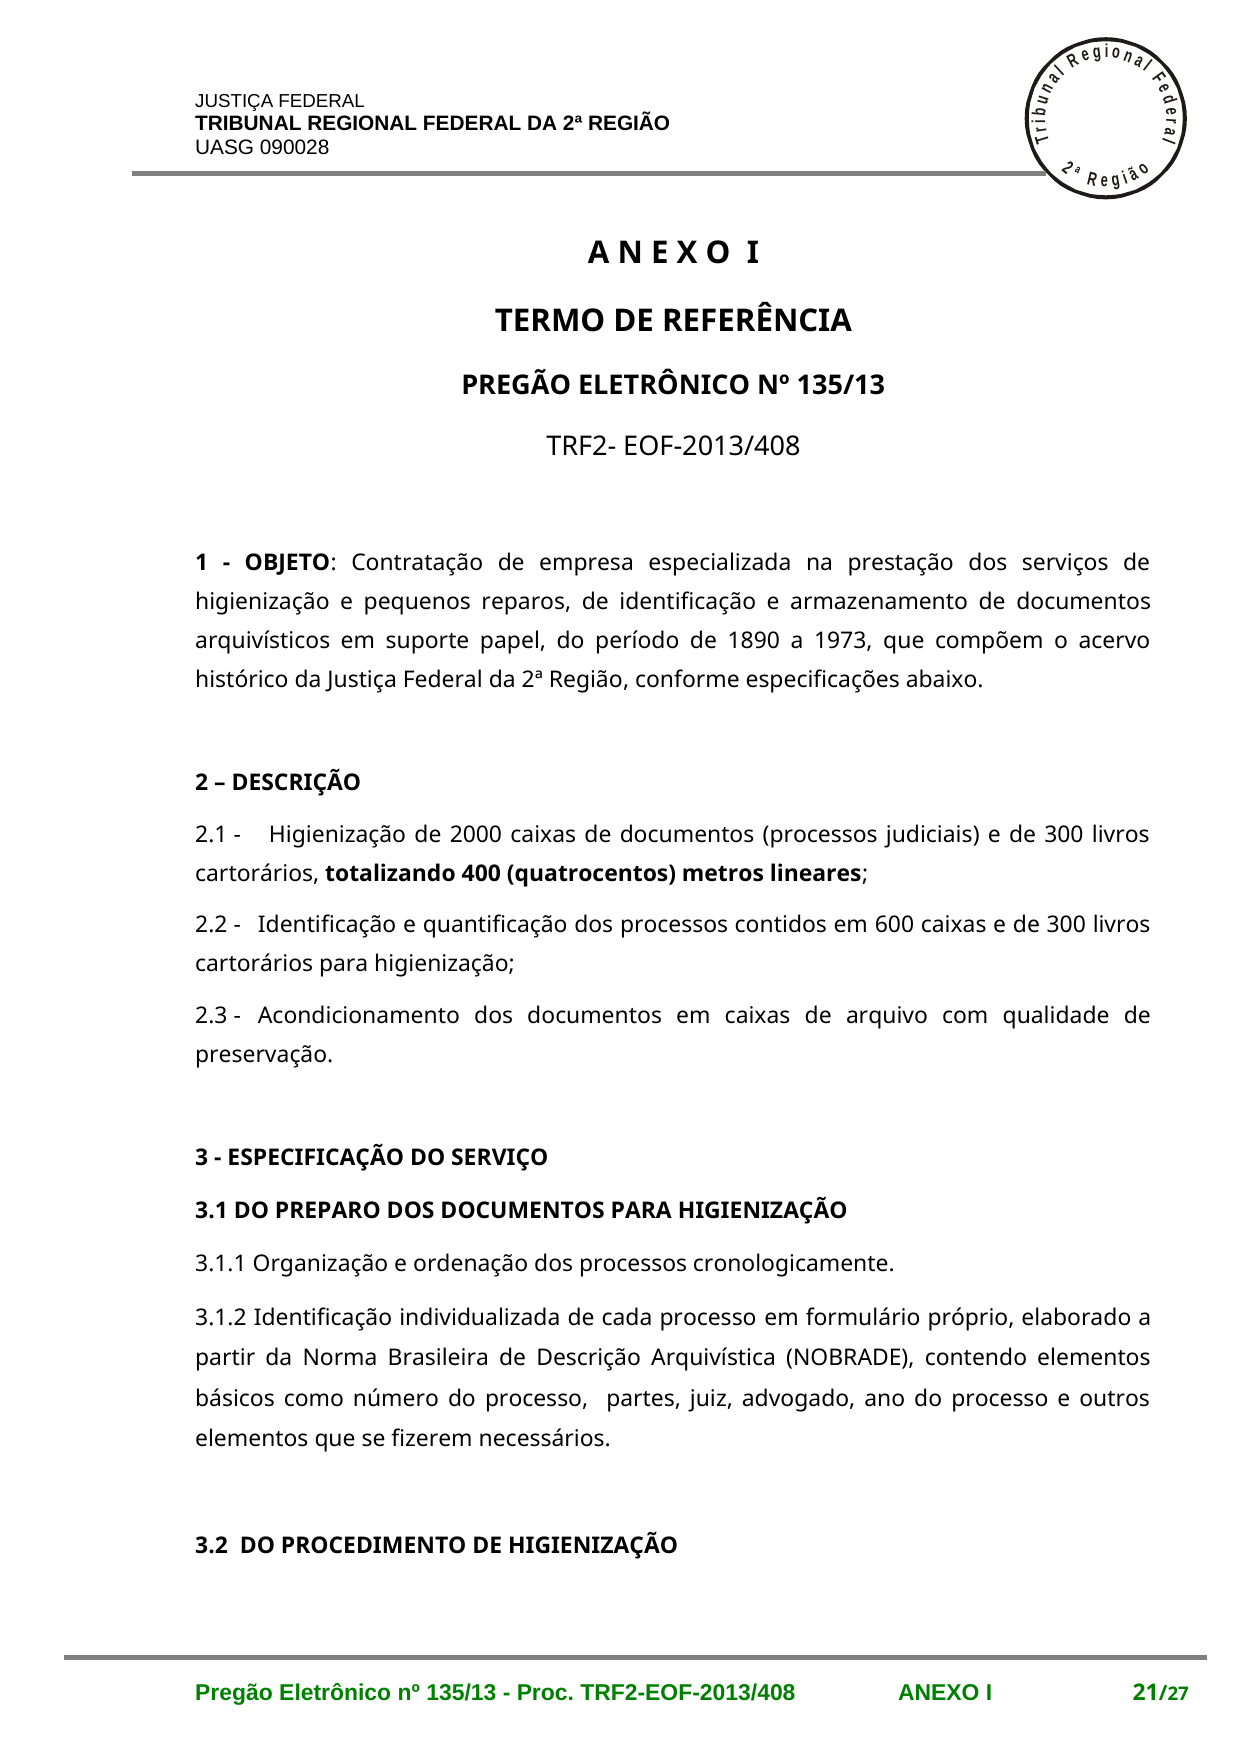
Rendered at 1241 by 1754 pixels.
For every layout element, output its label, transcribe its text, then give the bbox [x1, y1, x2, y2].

text 3.1.1 Organização e ordenação dos processos cronologicamente. [195, 1247, 1152, 1278]
text 3.1.2 Identificação individualizada de cada processo em formulário próprio, elaborado a partir da Norma Brasileira de Descrição Arquivística (NOBRADE), contendo elementos básicos como número do processo, partes, juiz, advogado, ano do processo e outros elementos que se fizerem necessários. [195, 1300, 1152, 1453]
text 3.2 DO PROCEDIMENTO DE HIGIENIZAÇÃO [195, 1528, 1152, 1560]
text PREGÃO ELETRÔNICO Nº 135/13 [195, 366, 1152, 403]
text 2.2 - Identificação e quantificação dos processos contidos em 600 caixas e de 300 livros cartorários para higienização; [195, 908, 1152, 978]
text 3 - ESPECIFICAÇÃO DO SERVIÇO [195, 1141, 1152, 1172]
text 2 – DESCRIÇÃO [195, 766, 1152, 797]
text 1 - OBJETO: Contratação de empresa especializada na prestação dos serviços de higienização e pequenos reparos, de identificação e armazenamento de documentos arquivísticos em suporte papel, do período de 1890 a 1973, que compõem o acervo histórico da Justiça Federal da 2ª Região, conforme especificações abaixo. [195, 546, 1152, 694]
text 3.1 DO PREPARO DOS DOCUMENTOS PARA HIGIENIZAÇÃO [195, 1194, 1152, 1225]
text A N E X O I [195, 230, 1152, 273]
text TRF2- EOF-2013/408 [195, 427, 1152, 463]
text TERMO DE REFERÊNCIA [195, 298, 1152, 341]
text 2.3 - Acondicionamento dos documentos em caixas de arquivo com qualidade de preservação. [195, 999, 1152, 1069]
text 2.1 - Higienização de 2000 caixas de documentos (processos judiciais) e de 300 livros cartorários, totalizando 400 (quatrocentos) metros lineares; [195, 818, 1152, 888]
